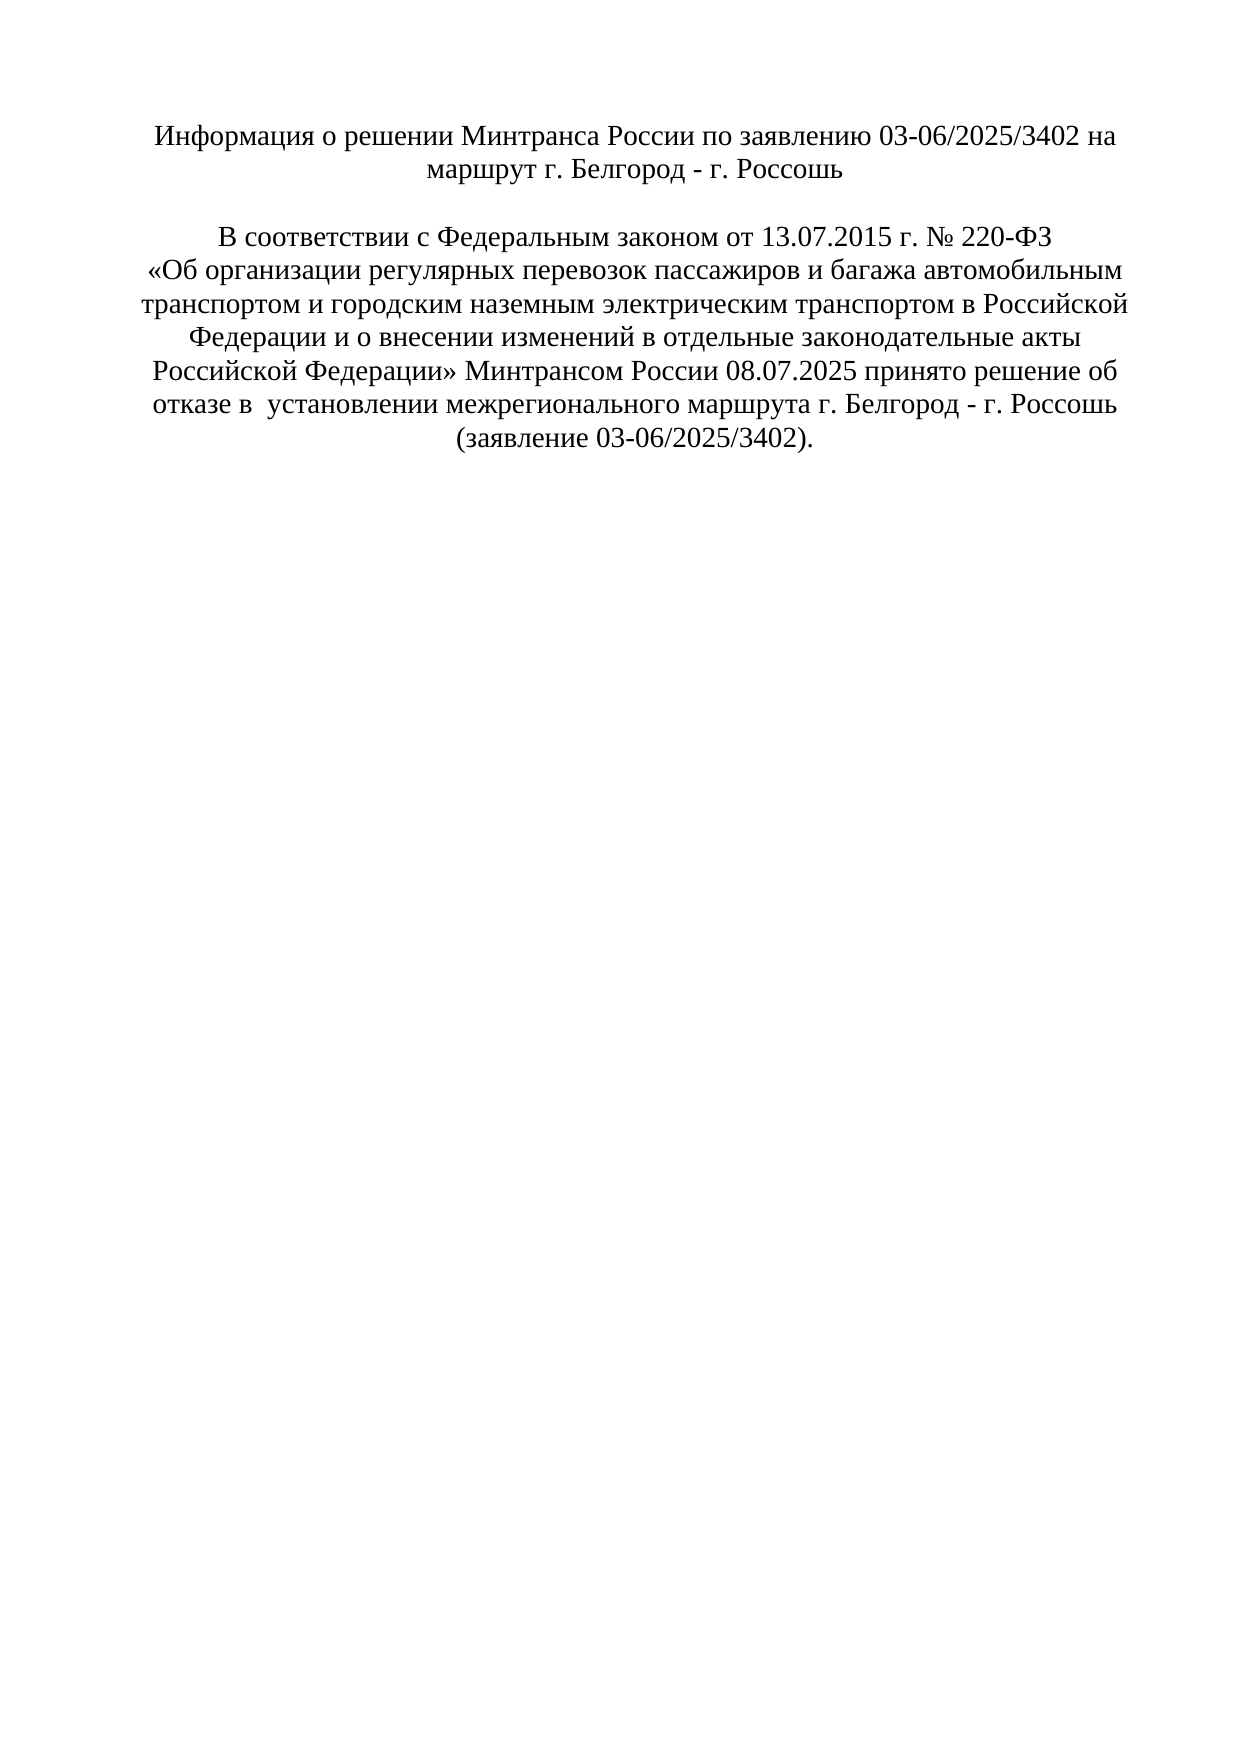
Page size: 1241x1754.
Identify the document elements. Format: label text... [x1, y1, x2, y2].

text В соответствии с Федеральным законом от 13.07.2015 г. № 220-ФЗ «Об организации регулярных перевозок пассажиров и багажа автомобильным транспортом и городским наземным электрическим транспортом в Российской Федерации и о внесении изменений в отдельные законодательные акты Российской Федерации» Минтрансом России 08.07.2025 принято решение об отказе в установлении межрегионального маршрута г. Белгород - г. Россошь (заявление 03-06/2025/3402). [118, 219, 1152, 453]
text Информация о решении Минтранса России по заявлению 03-06/2025/3402 на маршрут г. Белгород - г. Россошь [118, 118, 1152, 185]
